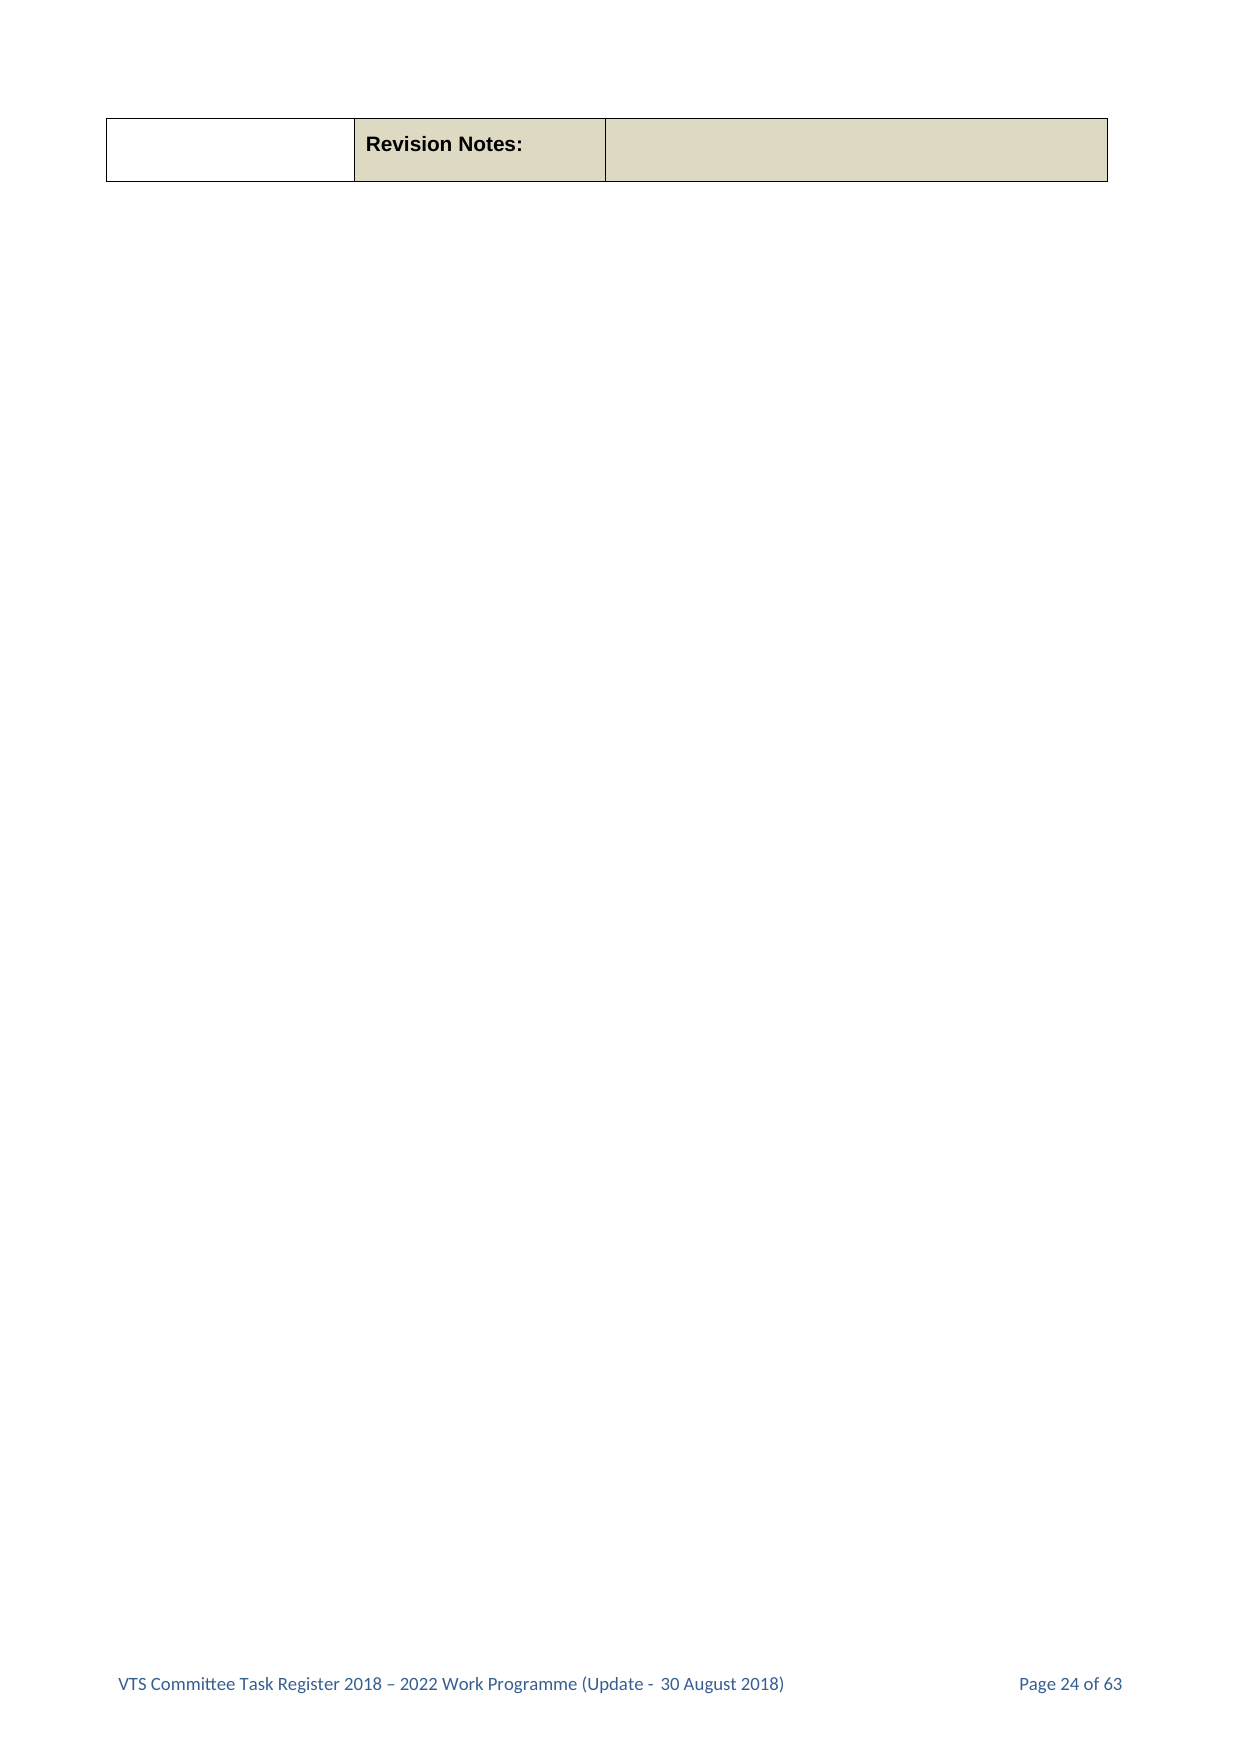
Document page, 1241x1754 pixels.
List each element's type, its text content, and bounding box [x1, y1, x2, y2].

table_cell [606, 119, 1107, 181]
table_cell [107, 119, 354, 181]
table_cell Revision Notes: [355, 119, 605, 181]
